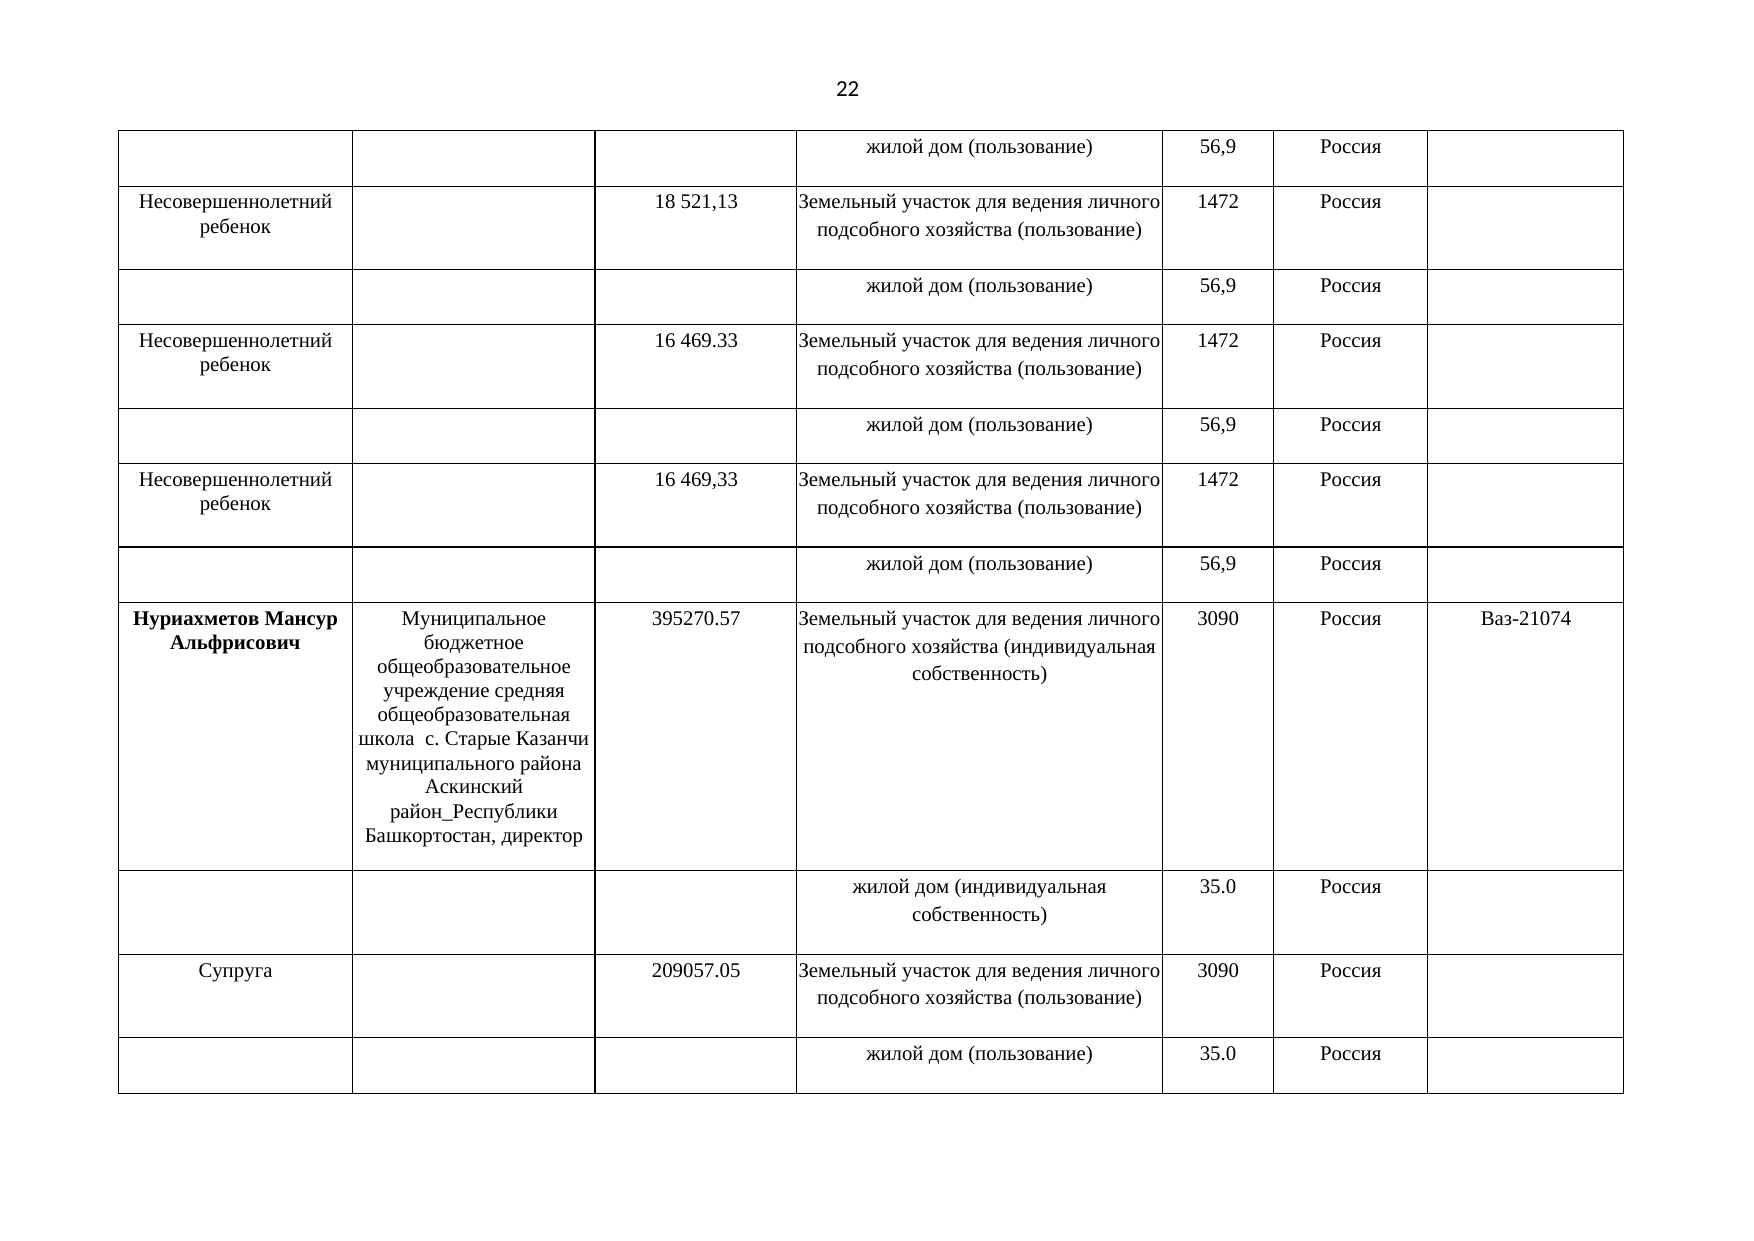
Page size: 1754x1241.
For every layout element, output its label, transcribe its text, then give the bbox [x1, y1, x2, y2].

table_cell 56,9 [1163, 409, 1273, 463]
table_cell [1428, 270, 1623, 324]
table_cell [596, 871, 796, 954]
table_cell 16 469.33 [596, 325, 796, 408]
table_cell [797, 187, 1162, 269]
table_cell [1428, 955, 1623, 1037]
table_cell Россия [1274, 325, 1427, 408]
table_cell [353, 955, 594, 1037]
table_cell 56,9 [1163, 270, 1273, 324]
table_cell Нуриахметов Мансур Альфрисович [119, 603, 352, 870]
table_cell 56,9 [1163, 131, 1273, 186]
table_cell Россия [1274, 871, 1427, 954]
table_cell [1428, 131, 1623, 186]
table_cell Россия [1274, 603, 1427, 870]
table_cell [1428, 871, 1623, 954]
table_cell Россия [1274, 131, 1427, 186]
table_cell [596, 131, 796, 186]
table_cell 209057.05 [596, 955, 796, 1037]
table_cell 3090 [1163, 955, 1273, 1037]
table_cell [119, 1038, 352, 1092]
table_cell Муниципальное бюджетное общеобразовательное учреждение средняя общеобразовательная школа с. Старые Казанчи муниципального района Аскинский район_Республики Башкортостан, директор [353, 603, 594, 870]
table_cell Супруга [119, 955, 352, 1037]
table_cell [353, 409, 594, 463]
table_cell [797, 955, 1162, 1037]
table_cell Россия [1274, 187, 1427, 269]
table_cell 35.0 [1163, 871, 1273, 954]
table_cell 395270.57 [596, 603, 796, 870]
table_cell [1428, 464, 1623, 546]
table_cell [353, 871, 594, 954]
table_cell [119, 871, 352, 954]
table_cell [353, 270, 594, 324]
table_cell [596, 270, 796, 324]
table_cell [1428, 548, 1623, 602]
table_cell Россия [1274, 409, 1427, 463]
table_cell Россия [1274, 270, 1427, 324]
table_cell Несовершеннолетний ребенок [119, 187, 352, 269]
table_cell 56,9 [1163, 548, 1273, 602]
table_cell 3090 [1163, 603, 1273, 870]
table_cell 16 469,33 [596, 464, 796, 546]
table_cell Россия [1274, 1038, 1427, 1092]
table_cell [119, 548, 352, 602]
table_cell [353, 1038, 594, 1092]
table_cell [353, 131, 594, 186]
table_cell 1472 [1163, 187, 1273, 269]
table_cell [1428, 1038, 1623, 1092]
table_cell [119, 409, 352, 463]
table_cell 1472 [1163, 325, 1273, 408]
table_cell 1472 [1163, 464, 1273, 546]
table_cell Земельный участок для ведения личного подсобного хозяйства (пользование) [797, 464, 1162, 546]
table_cell [353, 187, 594, 269]
table_cell Россия [1274, 464, 1427, 546]
table_cell [1428, 187, 1623, 269]
table_cell Несовершеннолетний ребенок [119, 464, 352, 546]
table_cell Несовершеннолетний ребенок [119, 325, 352, 408]
table_cell Россия [1274, 548, 1427, 602]
table_cell 35.0 [1163, 1038, 1273, 1092]
table_cell [1428, 409, 1623, 463]
table_cell жилой дом (пользование) [797, 409, 1162, 463]
table_cell жилой дом (индивидуальная собственность) [797, 871, 1162, 954]
table_cell [596, 548, 796, 602]
table_cell [596, 1038, 796, 1092]
table_cell Ваз-21074 [1428, 603, 1623, 870]
table_cell [353, 548, 594, 602]
table_cell жилой дом (пользование) [797, 270, 1162, 324]
table_cell [1428, 325, 1623, 408]
table_cell 18 521,13 [596, 187, 796, 269]
table_cell [353, 464, 594, 546]
table_cell [119, 131, 352, 186]
table_cell [596, 409, 796, 463]
table_cell Россия [1274, 955, 1427, 1037]
table_cell жилой дом (пользование) [797, 1038, 1162, 1092]
table_cell жилой дом (пользование) [797, 548, 1162, 602]
table_cell [353, 325, 594, 408]
table_cell жилой дом (пользование) [797, 131, 1162, 186]
table_cell Земельный участок для ведения личного подсобного хозяйства (индивидуальная собственность) [797, 603, 1162, 870]
table_cell Земельный участок для ведения личного подсобного хозяйства (пользование) [797, 325, 1162, 408]
table_cell [119, 270, 352, 324]
